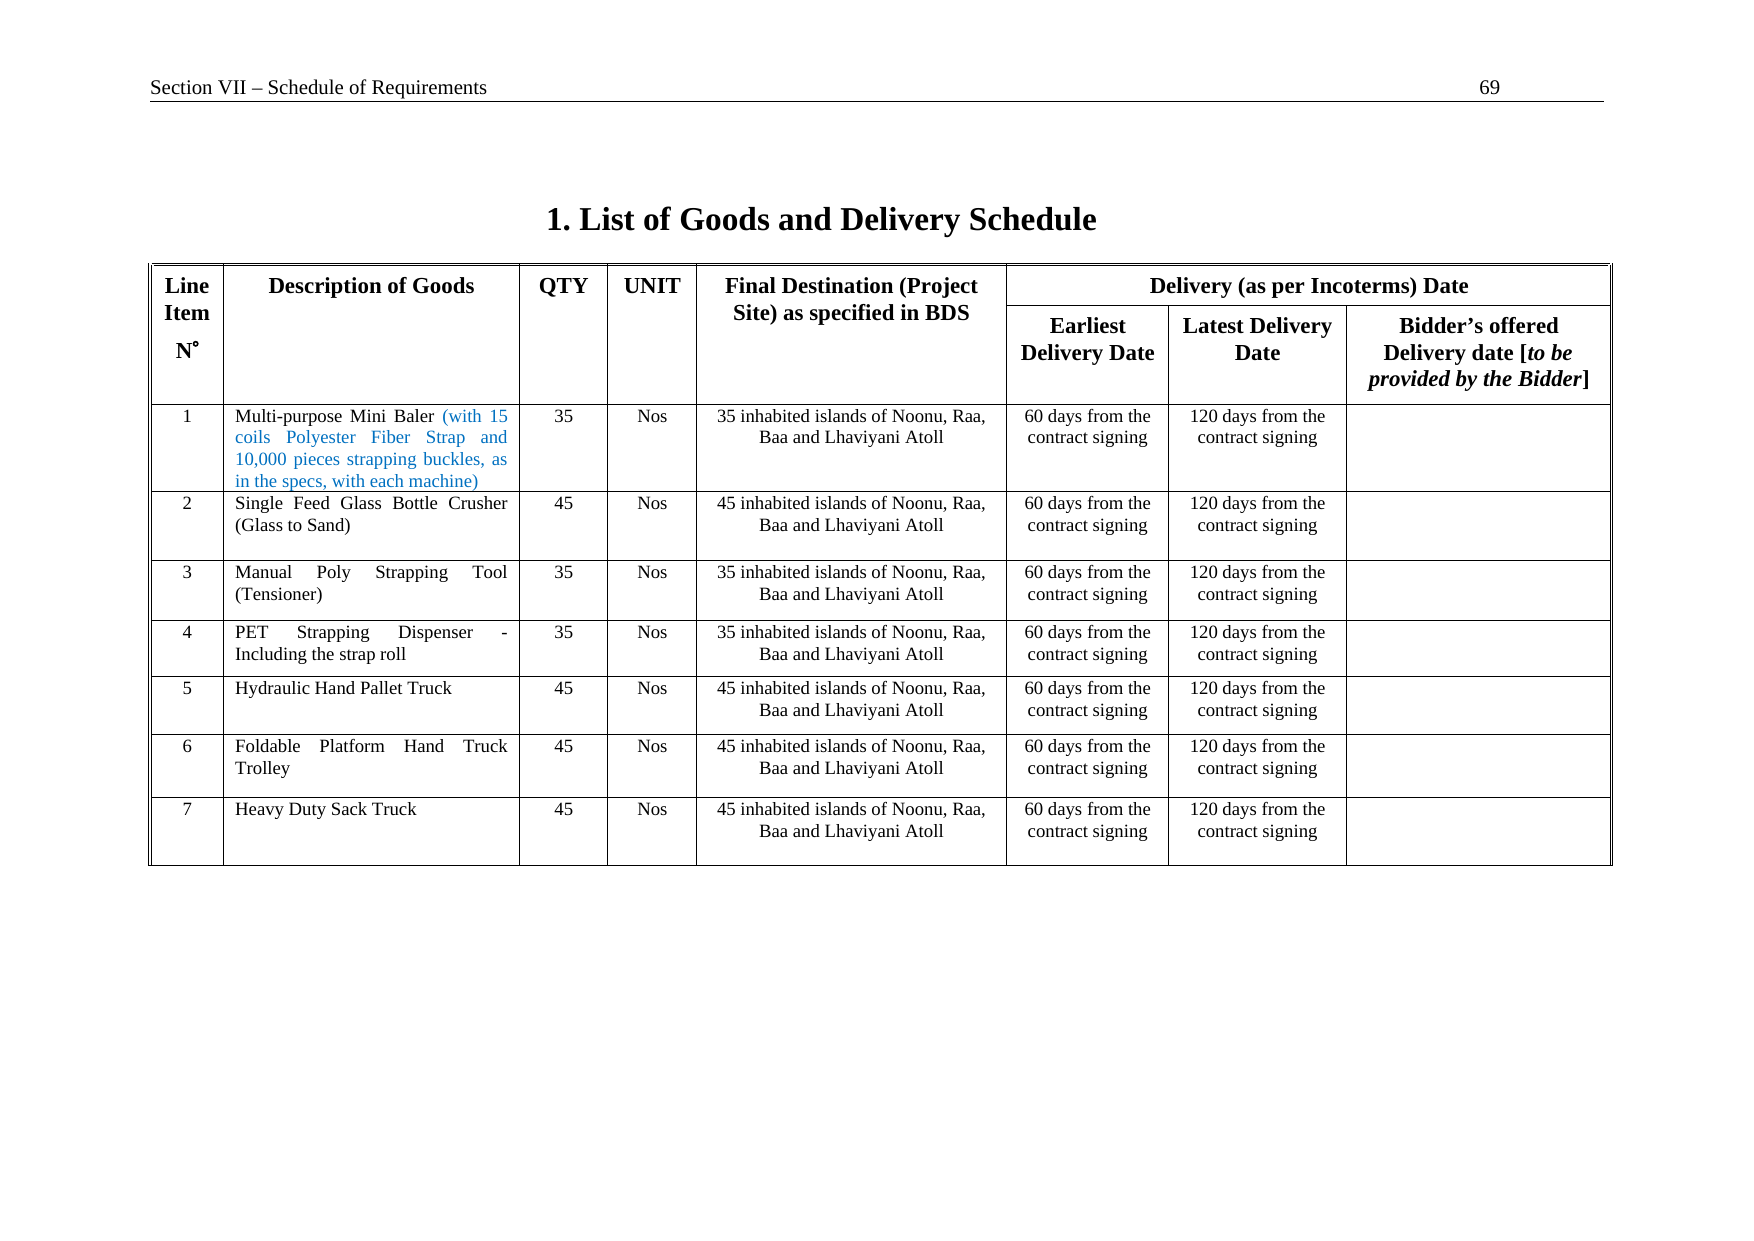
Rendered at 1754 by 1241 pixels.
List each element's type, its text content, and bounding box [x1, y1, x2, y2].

table_cell 35 inhabited islands of Noonu, Raa, Baa and Lhaviyani Atoll [697, 561, 1006, 620]
table_cell Earliest Delivery Date [1007, 306, 1168, 404]
table_cell 7 [152, 798, 223, 865]
table_cell 60 days from the contract signing [1007, 405, 1168, 491]
table_cell 6 [152, 735, 223, 797]
table_cell 120 days from the contract signing [1169, 405, 1346, 491]
table_cell 45 [520, 677, 607, 734]
table_cell 45 [520, 735, 607, 797]
table_cell 45 inhabited islands of Noonu, Raa, Baa and Lhaviyani Atoll [697, 735, 1006, 797]
table_cell UNIT [608, 266, 696, 404]
table_cell Nos [608, 492, 696, 560]
table_cell 45 [520, 492, 607, 560]
table_cell Multi-purpose Mini Baler (with 15 coils Polyester Fiber Strap and 10,000 pieces strapping buckles, as in the specs, with each machine) [224, 405, 519, 491]
table_cell 45 inhabited islands of Noonu, Raa, Baa and Lhaviyani Atoll [697, 492, 1006, 560]
table_cell 35 [520, 621, 607, 676]
table_cell 35 [520, 561, 607, 620]
table_cell [1347, 405, 1610, 491]
table_cell Nos [608, 677, 696, 734]
table_cell Line Item N [150, 263, 223, 404]
table_cell 45 inhabited islands of Noonu, Raa, Baa and Lhaviyani Atoll [697, 677, 1006, 734]
table_cell 45 inhabited islands of Noonu, Raa, Baa and Lhaviyani Atoll [697, 798, 1006, 865]
table_cell PET Strapping Dispenser -Including the strap roll [224, 621, 519, 676]
table_cell Single Feed Glass Bottle Crusher (Glass to Sand) [224, 492, 519, 560]
table_cell [1347, 621, 1610, 676]
table_cell Nos [608, 405, 696, 491]
table_cell Delivery (as per Incoterms) Date [1007, 263, 1612, 305]
table_cell 120 days from the contract signing [1169, 561, 1346, 620]
table_cell [1347, 677, 1610, 734]
table_cell 60 days from the contract signing [1007, 492, 1168, 560]
table_cell 45 [520, 798, 607, 865]
table_cell 3 [152, 561, 223, 620]
table_cell 1 [152, 405, 223, 491]
table_cell QTY [520, 266, 607, 404]
table_cell Bidder’s offered Delivery date [to be provided by the Bidder] [1347, 306, 1610, 404]
table_cell Foldable Platform Hand Truck Trolley [224, 735, 519, 797]
table_cell 120 days from the contract signing [1169, 735, 1346, 797]
table_cell 60 days from the contract signing [1007, 561, 1168, 620]
table_cell 35 inhabited islands of Noonu, Raa, Baa and Lhaviyani Atoll [697, 405, 1006, 491]
table_cell 35 [520, 405, 607, 491]
table_cell 60 days from the contract signing [1007, 621, 1168, 676]
table_header 1. List of Goods and Delivery Schedule [150, 187, 1492, 263]
table_cell Nos [608, 735, 696, 797]
table_cell 60 days from the contract signing [1007, 735, 1168, 797]
table_cell [1347, 561, 1610, 620]
table_cell Nos [608, 561, 696, 620]
table_cell [1347, 492, 1610, 560]
table_cell 35 inhabited islands of Noonu, Raa, Baa and Lhaviyani Atoll [697, 621, 1006, 676]
table_cell Nos [608, 798, 696, 865]
table_cell 120 days from the contract signing [1169, 798, 1346, 865]
table_cell 60 days from the contract signing [1007, 677, 1168, 734]
table_cell Final Destination (Project Site) as specified in BDS [697, 266, 1006, 404]
table_cell 120 days from the contract signing [1169, 621, 1346, 676]
table_cell [1347, 735, 1610, 797]
table_cell Description of Goods [224, 266, 519, 404]
table_cell 120 days from the contract signing [1169, 677, 1346, 734]
table_cell 60 days from the contract signing [1007, 798, 1168, 865]
table_cell Manual Poly Strapping Tool (Tensioner) [224, 561, 519, 620]
table_cell 120 days from the contract signing [1169, 492, 1346, 560]
table_cell 4 [152, 621, 223, 676]
table_cell 5 [152, 677, 223, 734]
table_cell Heavy Duty Sack Truck [224, 798, 519, 865]
table_cell Nos [608, 621, 696, 676]
table_cell Hydraulic Hand Pallet Truck [224, 677, 519, 734]
table_cell 2 [152, 492, 223, 560]
table_cell [1347, 798, 1610, 865]
table_cell Latest Delivery Date [1169, 306, 1346, 404]
